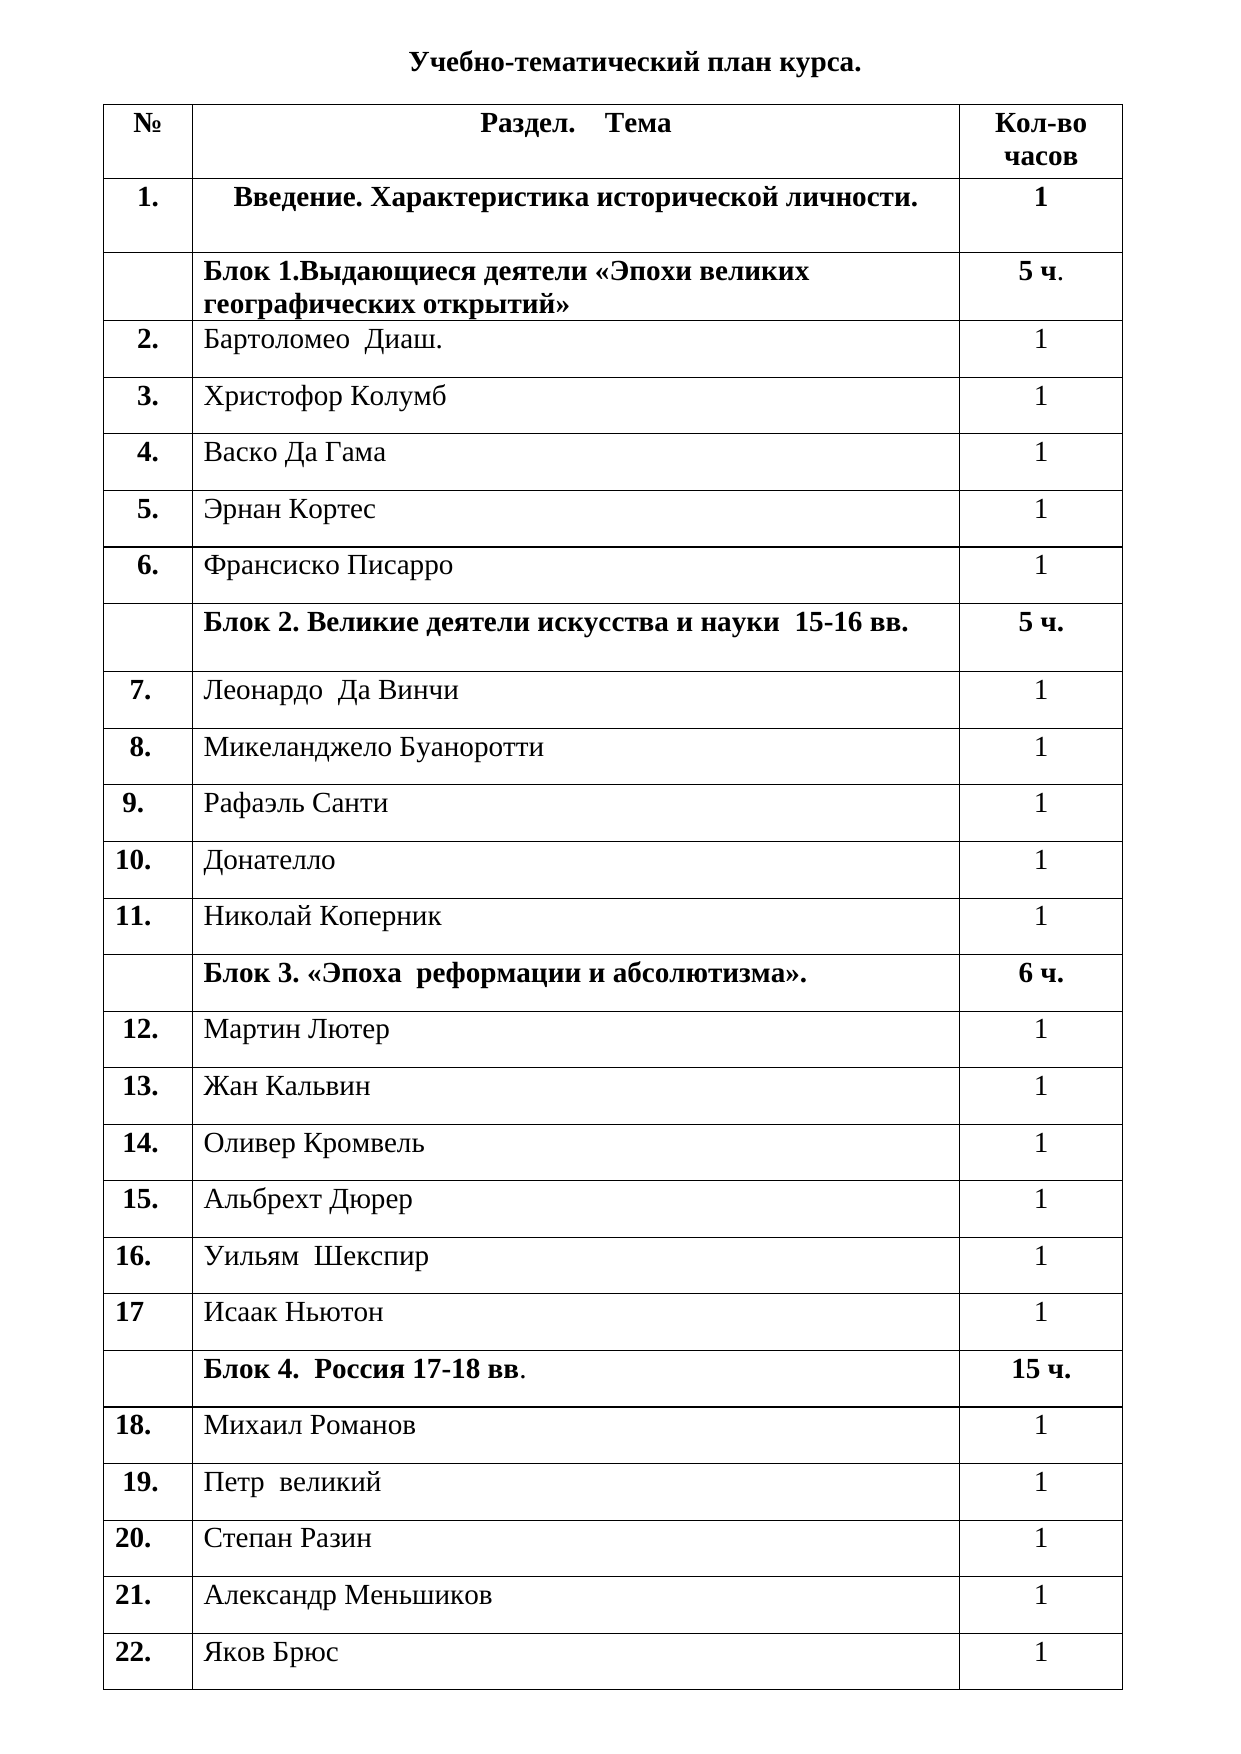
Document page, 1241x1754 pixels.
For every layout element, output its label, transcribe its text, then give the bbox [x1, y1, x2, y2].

table_cell Эрнан Кортес [193, 491, 959, 546]
table_cell 19. [104, 1464, 192, 1519]
table_cell Оливер Кромвель [193, 1125, 959, 1180]
table_cell Мартин Лютер [193, 1012, 959, 1067]
table_cell Блок 3. «Эпоха реформации и абсолютизма». [193, 955, 959, 1011]
table_cell 8. [104, 729, 192, 784]
table_cell 6 ч. [960, 955, 1122, 1011]
table_cell 1 [960, 1577, 1122, 1633]
table_cell 6. [104, 548, 192, 603]
table_cell Рафаэль Санти [193, 785, 959, 841]
table_cell Христофор Колумб [193, 378, 959, 433]
table_cell 5 ч. [960, 253, 1122, 320]
table_cell 1 [960, 1125, 1122, 1180]
table_cell 1 [960, 179, 1122, 252]
table_cell 1 [960, 1408, 1122, 1463]
table_header Кол-во часов [960, 105, 1122, 178]
table_cell [104, 253, 192, 320]
table_cell 3. [104, 378, 192, 433]
table_cell Блок 2. Великие деятели искусства и науки 15-16 вв. [193, 604, 959, 671]
table_cell 1. [104, 179, 192, 252]
table_cell 1 [960, 434, 1122, 490]
table_cell 18. [104, 1408, 192, 1463]
table_cell 13. [104, 1068, 192, 1124]
table_cell Николай Коперник [193, 899, 959, 954]
table_cell Степан Разин [193, 1521, 959, 1576]
table_cell Уильям Шекспир [193, 1238, 959, 1293]
table_cell Леонардо Да Винчи [193, 672, 959, 728]
table_cell 1 [960, 1464, 1122, 1519]
table_cell 15. [104, 1181, 192, 1237]
table_cell 1 [960, 842, 1122, 897]
table_cell 22. [104, 1634, 192, 1689]
table_cell 15 ч. [960, 1351, 1122, 1406]
table_cell Микеланджело Буаноротти [193, 729, 959, 784]
table_cell Франсиско Писарро [193, 548, 959, 603]
table_cell 10. [104, 842, 192, 897]
table_header Раздел. Тема [193, 105, 959, 178]
table_cell 1 [960, 548, 1122, 603]
table_cell 2. [104, 321, 192, 377]
table_cell 21. [104, 1577, 192, 1633]
table_cell 4. [104, 434, 192, 490]
table_cell 1 [960, 378, 1122, 433]
table_cell 7. [104, 672, 192, 728]
table_cell 20. [104, 1521, 192, 1576]
table_cell Блок 4. Россия 17-18 вв. [193, 1351, 959, 1406]
table_cell 5. [104, 491, 192, 546]
text Учебно-тематический план курса. [89, 44, 1181, 78]
table_cell Петр великий [193, 1464, 959, 1519]
table_cell 1 [960, 1238, 1122, 1293]
table_cell 14. [104, 1125, 192, 1180]
table_cell 1 [960, 1294, 1122, 1350]
table_cell Донателло [193, 842, 959, 897]
table_cell 1 [960, 1634, 1122, 1689]
table_cell [104, 955, 192, 1011]
table_cell Блок 1.Выдающиеся деятели «Эпохи великих географических открытий» [193, 253, 959, 320]
table_cell 1 [960, 672, 1122, 728]
table_cell [104, 1351, 192, 1406]
table_cell 1 [960, 1012, 1122, 1067]
table_cell Введение. Характеристика исторической личности. [193, 179, 959, 252]
table_cell 11. [104, 899, 192, 954]
table_cell 1 [960, 729, 1122, 784]
table_cell Васко Да Гама [193, 434, 959, 490]
table_cell 1 [960, 1181, 1122, 1237]
table_cell Михаил Романов [193, 1408, 959, 1463]
table_cell [104, 604, 192, 671]
table_cell 17 [104, 1294, 192, 1350]
table_cell 12. [104, 1012, 192, 1067]
table_cell Яков Брюс [193, 1634, 959, 1689]
table_cell 1 [960, 1068, 1122, 1124]
table_header № [104, 105, 192, 178]
table_cell 1 [960, 785, 1122, 841]
table_cell 1 [960, 1521, 1122, 1576]
table_cell Альбрехт Дюрер [193, 1181, 959, 1237]
table_cell 5 ч. [960, 604, 1122, 671]
table_cell 16. [104, 1238, 192, 1293]
table_cell Александр Меньшиков [193, 1577, 959, 1633]
table_cell Исаак Ньютон [193, 1294, 959, 1350]
table_cell 1 [960, 491, 1122, 546]
table_cell Жан Кальвин [193, 1068, 959, 1124]
table_cell 1 [960, 899, 1122, 954]
table_cell 9. [104, 785, 192, 841]
table_cell Бартоломео Диаш. [193, 321, 959, 377]
table_cell 1 [960, 321, 1122, 377]
